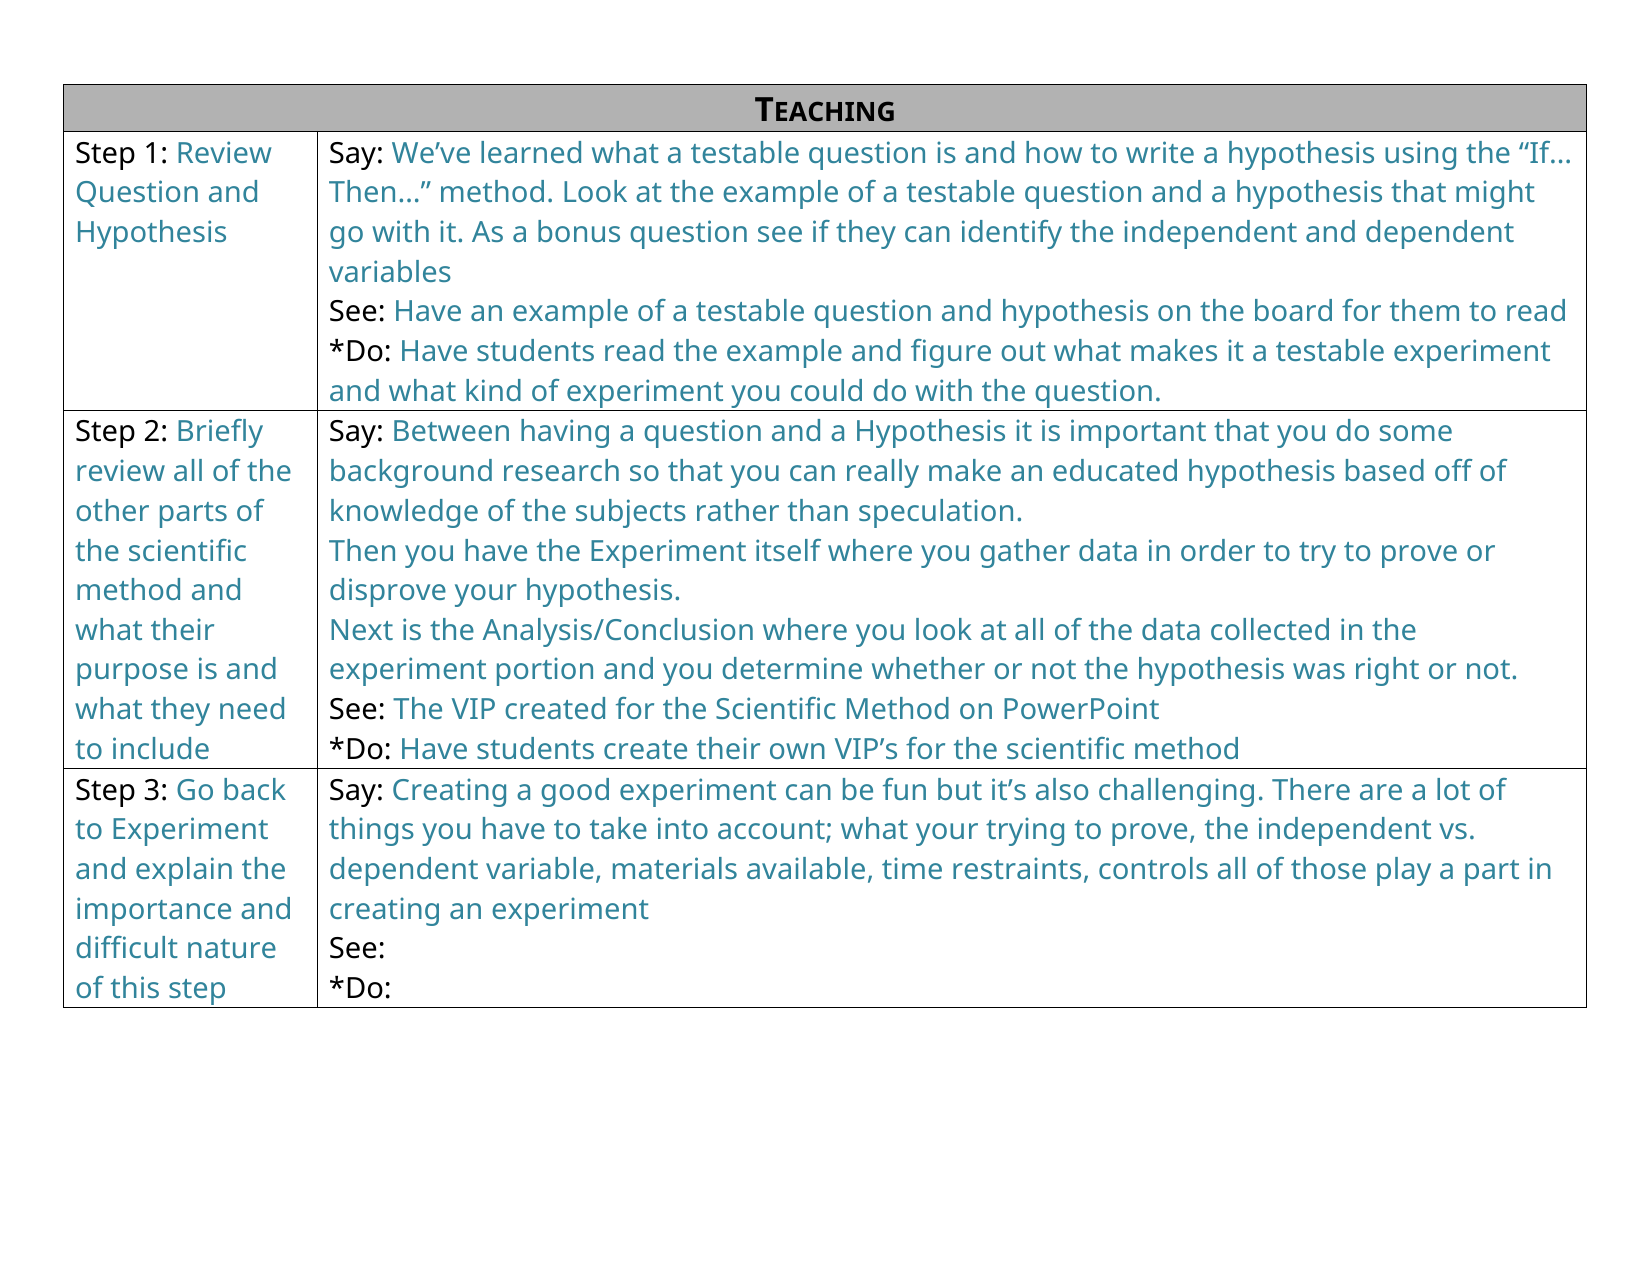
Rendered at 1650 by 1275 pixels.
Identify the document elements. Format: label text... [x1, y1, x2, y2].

table_cell Say: Between having a question and a Hypothesis it is important that you do some background research so that you can really make an educated hypothesis based off of knowledge of the subjects rather than speculation. Then you have the Experiment itself where you gather data in order to try to prove or disprove your hypothesis. Next is the Analysis/Conclusion where you look at all of the data collected in the experiment portion and you determine whether or not the hypothesis was right or not. See: The VIP created for the Scientific Method on PowerPoint *Do: Have students create their own VIP’s for the scientific method [318, 411, 1586, 768]
table_cell Step 2: Briefly review all of the other parts of the scientific method and what their purpose is and what they need to include [64, 411, 317, 768]
table_cell Say: We’ve learned what a testable question is and how to write a hypothesis using the “If…Then…” method. Look at the example of a testable question and a hypothesis that might go with it. As a bonus question see if they can identify the independent and dependent variables See: Have an example of a testable question and hypothesis on the board for them to read *Do: Have students read the example and figure out what makes it a testable experiment and what kind of experiment you could do with the question. [318, 132, 1586, 410]
table_cell Step 1: Review Question and Hypothesis [64, 132, 317, 410]
table_cell Say: Creating a good experiment can be fun but it’s also challenging. There are a lot of things you have to take into account; what your trying to prove, the independent vs. dependent variable, materials available, time restraints, controls all of those play a part in creating an experiment See: *Do: [318, 769, 1586, 1007]
table_cell Teaching [64, 85, 1586, 131]
table_cell Step 3: Go back to Experiment and explain the importance and difficult nature of this step [64, 769, 317, 1007]
